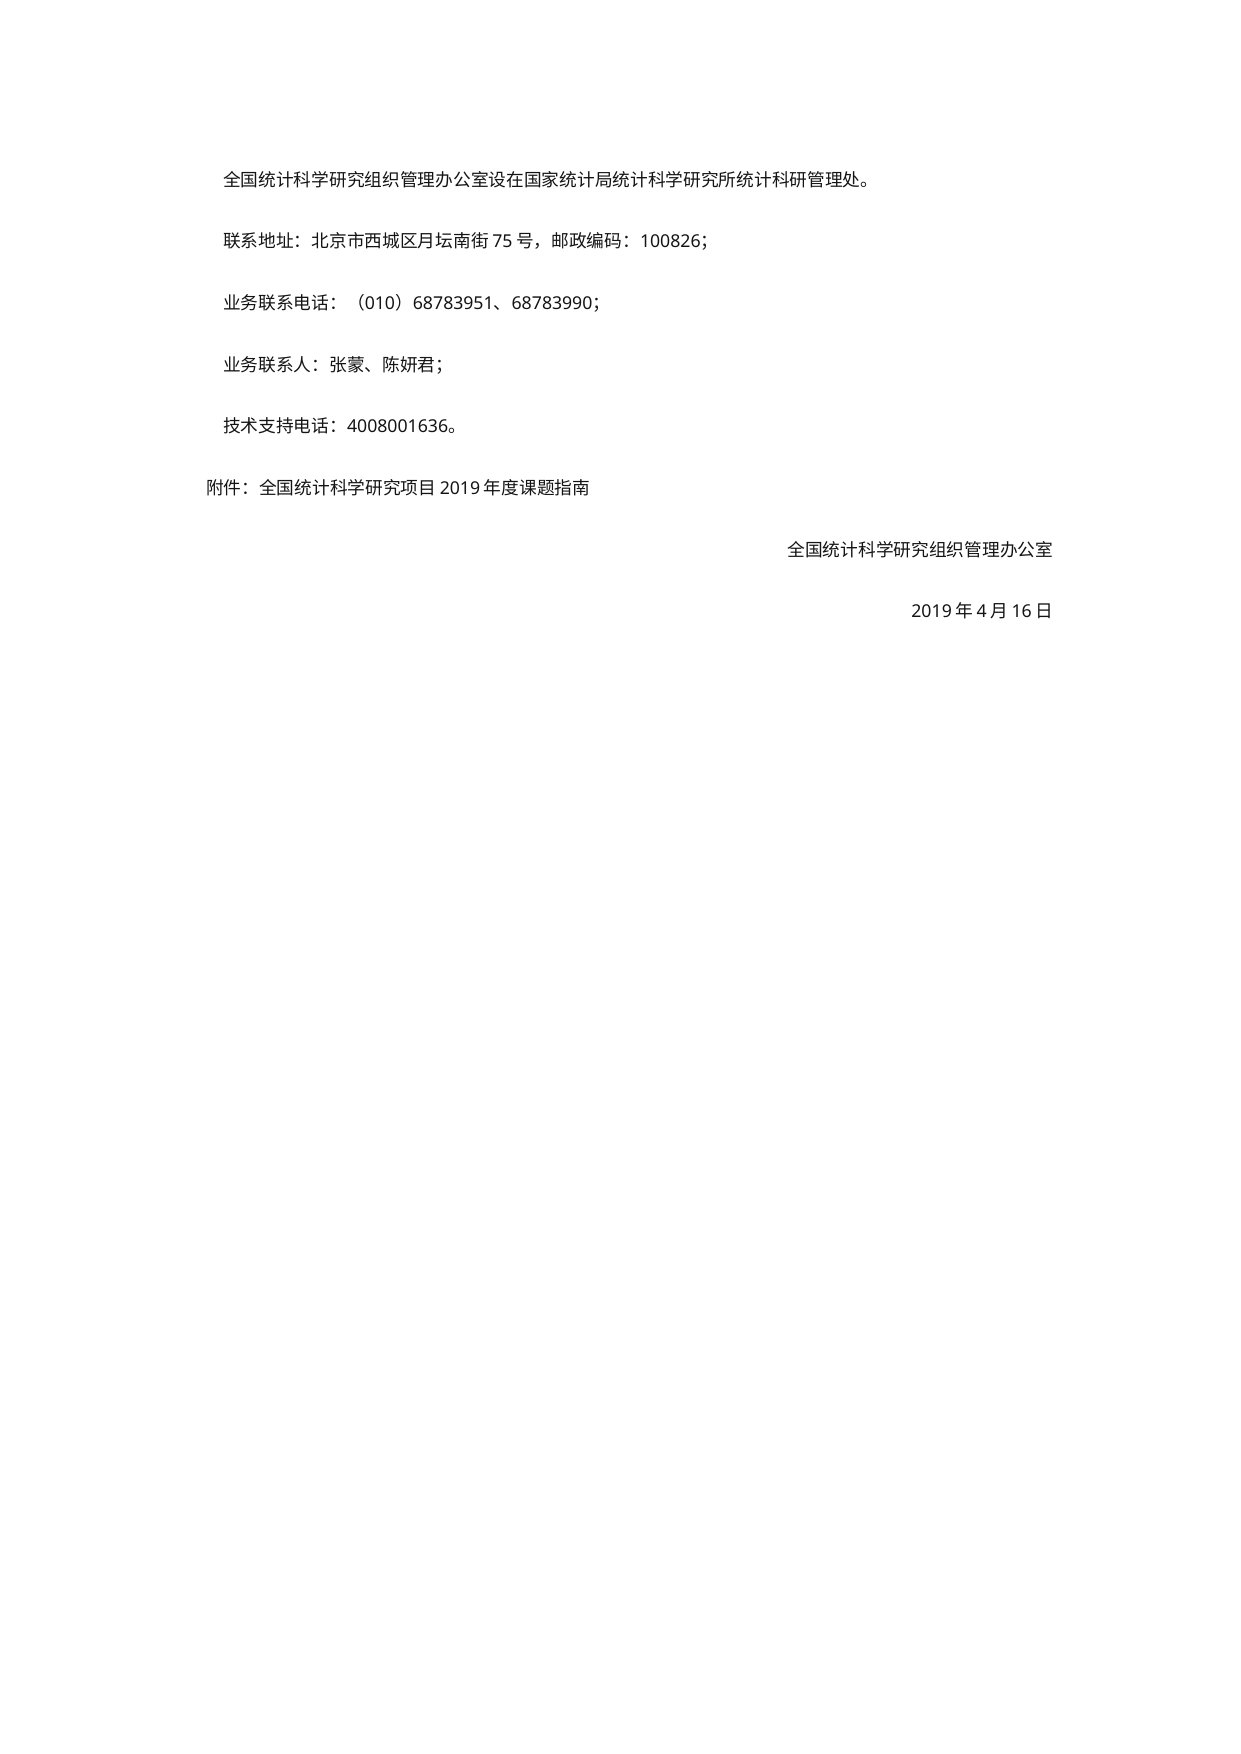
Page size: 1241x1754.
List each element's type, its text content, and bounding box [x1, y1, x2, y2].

text 2019年4月16日 [187, 594, 1053, 626]
text 全国统计科学研究组织管理办公室设在国家统计局统计科学研究所统计科研管理处。 [187, 162, 1053, 194]
text 技术支持电话：4008001636。 [187, 409, 1053, 441]
text 全国统计科学研究组织管理办公室 [187, 532, 1053, 564]
text 联系地址：北京市西城区月坛南街75号，邮政编码：100826； [187, 224, 1053, 256]
text 附件：全国统计科学研究项目2019年度课题指南 [187, 470, 1053, 503]
text 业务联系人：张蒙、陈妍君； [187, 347, 1053, 379]
text 业务联系电话：（010）68783951、68783990； [187, 285, 1053, 318]
